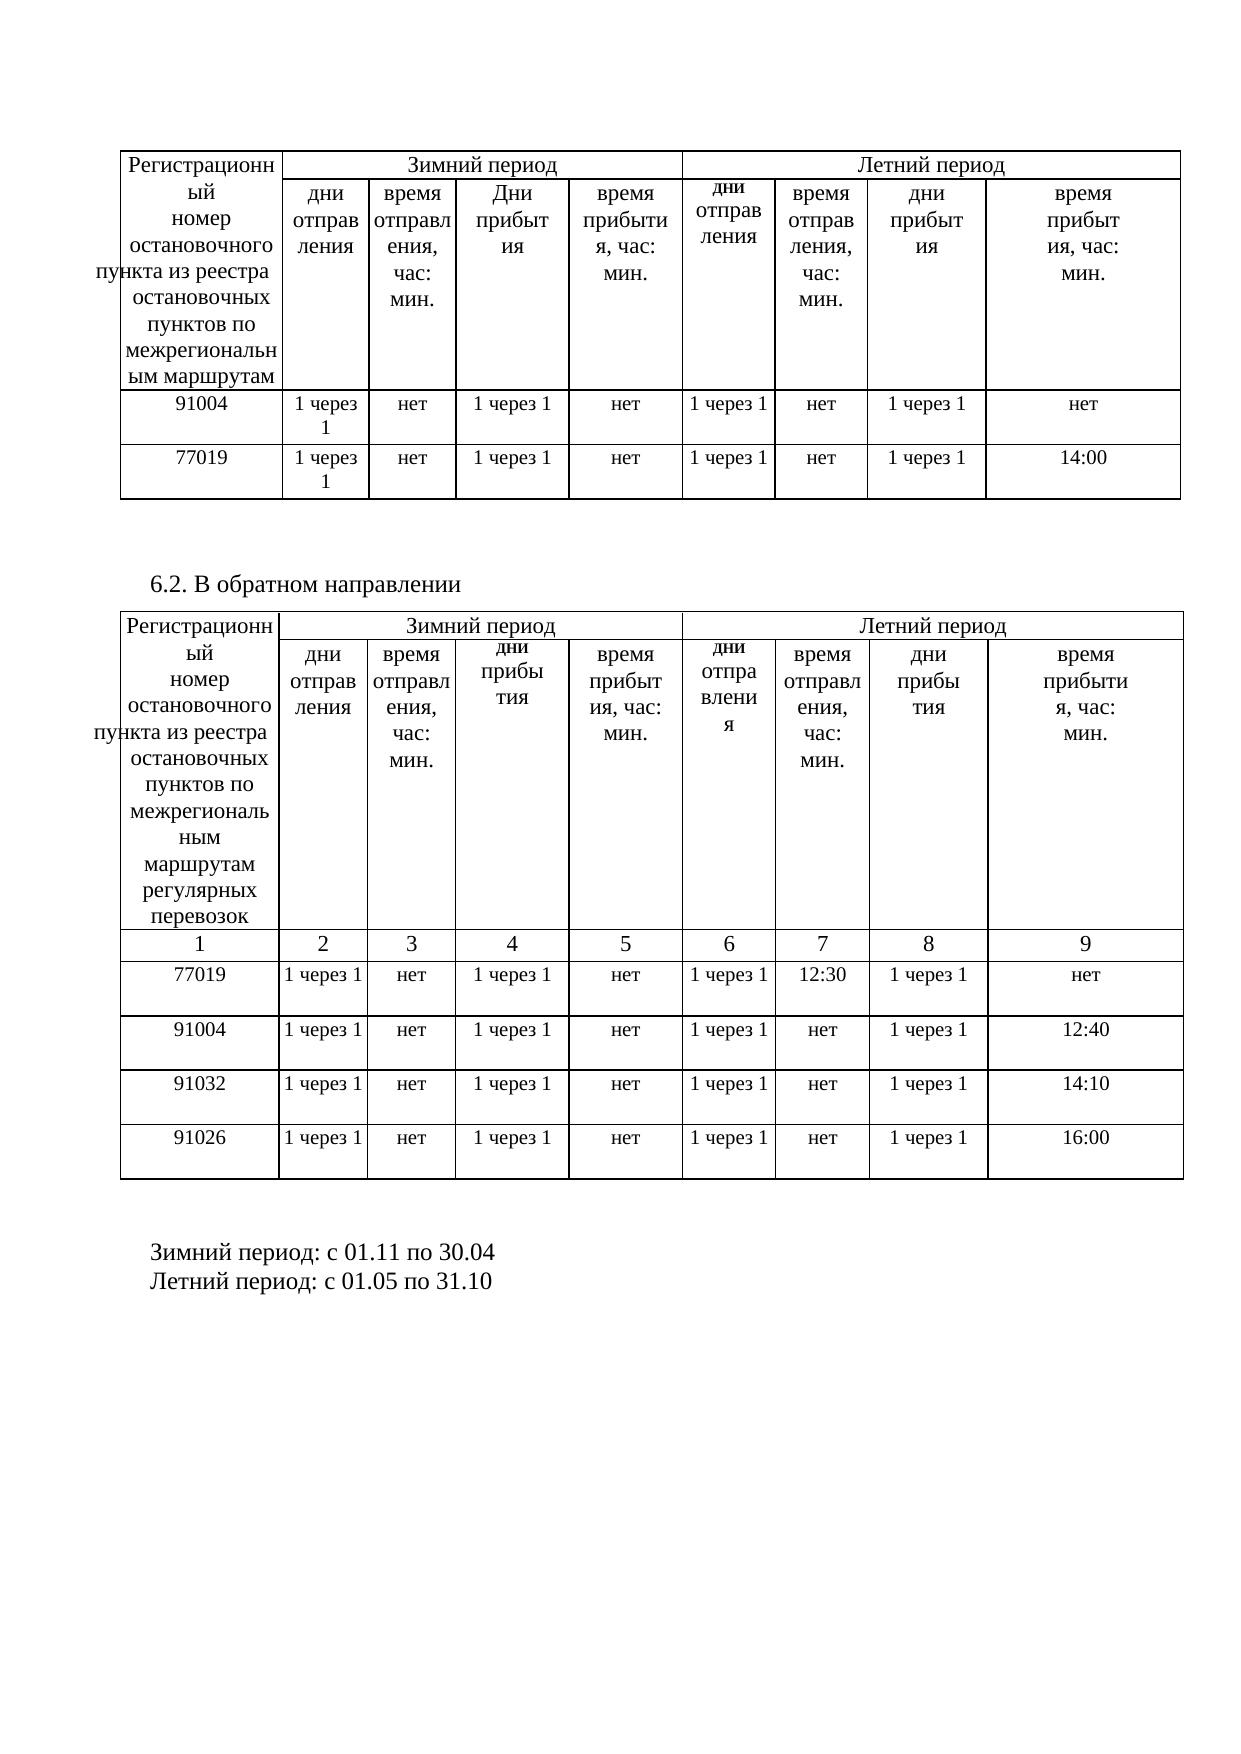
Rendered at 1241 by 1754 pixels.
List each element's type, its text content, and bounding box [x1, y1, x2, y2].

table_cell 1 через 1 [683, 445, 774, 498]
table_cell 91004 [121, 391, 282, 444]
table_cell нет [989, 962, 1183, 1015]
text Летний период: с 01.05 по 31.10 [150, 1266, 1090, 1294]
table_header Летний период [683, 612, 1183, 639]
table_cell 1 через 1 [683, 391, 774, 444]
table_cell нет [370, 391, 455, 444]
table_cell 1 через 1 [683, 962, 775, 1015]
table_cell 4 [456, 930, 568, 961]
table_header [121, 152, 282, 389]
table_cell 1 через 1 [456, 1017, 568, 1069]
table_cell 1 через 1 [870, 1017, 987, 1069]
table_cell дни отправ ления [280, 640, 367, 929]
table_cell нет [776, 1125, 869, 1178]
table_cell 1 через 1 [870, 1125, 987, 1178]
table_header Зимний период [283, 152, 682, 178]
table_cell нет [368, 1071, 455, 1124]
table_header Летний период [683, 152, 1180, 178]
table_cell 1 через 1 [280, 1125, 367, 1178]
table_cell нет [987, 391, 1180, 444]
table_cell ДНИ прибы тия [456, 640, 568, 929]
table_cell время прибыти я, час: мин. [570, 180, 682, 389]
table_cell время отправл ения, час: мин. [776, 640, 869, 929]
table_cell 1 через 1 [683, 1017, 775, 1069]
table_cell 7 [776, 930, 869, 961]
table_cell 1 через 1 [868, 445, 985, 498]
table_cell 16:00 [989, 1125, 1183, 1178]
table_cell 5 [570, 930, 682, 961]
table_cell нет [368, 962, 455, 1015]
table_cell нет [570, 391, 682, 444]
table_cell 1 через 1 [456, 1071, 568, 1124]
table_cell 1 через 1 [457, 445, 568, 498]
table_cell 12:30 [776, 962, 869, 1015]
table_cell 1 через 1 [283, 445, 368, 498]
table_cell нет [368, 1017, 455, 1069]
table_cell нет [570, 445, 682, 498]
table_cell 1 через 1 [868, 391, 985, 444]
table_cell нет [368, 1125, 455, 1178]
table_cell 1 через 1 [683, 1071, 775, 1124]
table_cell дни отправ ления [283, 180, 368, 389]
table_cell нет [570, 1071, 682, 1124]
table_cell 1 через 1 [280, 1017, 367, 1069]
table_cell 14:10 [989, 1071, 1183, 1124]
table_cell 9 [989, 930, 1183, 961]
table_cell Дни прибыт ия [457, 180, 568, 389]
table_cell нет [776, 1071, 869, 1124]
table_cell нет [570, 962, 682, 1015]
table_cell время прибыт ия, час: мин. [570, 640, 682, 929]
table_cell 1 через 1 [280, 962, 367, 1015]
table_cell 91004 [121, 1017, 278, 1069]
table_cell ДНИ отпра влени я [683, 640, 775, 929]
table_cell 77019 [121, 962, 278, 1015]
table_cell время отправл ения, час: мин. [368, 640, 455, 929]
table_cell 91026 [121, 1125, 278, 1178]
table_cell нет [776, 445, 867, 498]
table_cell 2 [280, 930, 367, 961]
table_cell ДНИ отправ ления [683, 180, 774, 389]
table_header Зимний период [280, 612, 682, 639]
table_cell нет [370, 445, 455, 498]
table_cell 12:40 [989, 1017, 1183, 1069]
table_cell 1 через 1 [870, 962, 987, 1015]
table_cell 1 через 1 [283, 391, 368, 444]
table_cell время отправ ления, час: мин. [776, 180, 867, 389]
table_cell 1 через 1 [456, 1125, 568, 1178]
table_cell 1 [121, 930, 278, 961]
table_cell 8 [870, 930, 987, 961]
table_cell 6 [683, 930, 775, 961]
table_cell 77019 [121, 445, 282, 498]
text 6.2. В обратном направлении [150, 569, 1090, 598]
table_cell время прибыти я, час: мин. [989, 640, 1183, 929]
table_cell нет [570, 1017, 682, 1069]
table_cell дни прибыт ия [868, 180, 985, 389]
table_cell время прибыт ия, час: мин. [987, 180, 1180, 389]
table_cell 1 через 1 [870, 1071, 987, 1124]
table_cell 14:00 [987, 445, 1180, 498]
table_cell нет [570, 1125, 682, 1178]
table_cell 1 через 1 [457, 391, 568, 444]
table_cell нет [776, 1017, 869, 1069]
table_cell 1 через 1 [456, 962, 568, 1015]
text Зимний период: с 01.11 по 30.04 [150, 1237, 1090, 1266]
table_cell 3 [368, 930, 455, 961]
table_cell 1 через 1 [683, 1125, 775, 1178]
table_cell нет [776, 391, 867, 444]
table_cell 91032 [121, 1071, 278, 1124]
table_header Регистрационный номер остановочного пункта из реестра остановочных пунктов по межрегиональным маршрутам регулярных перевозок [121, 612, 279, 929]
table_cell дни прибы тия [870, 640, 987, 929]
table_cell время отправл ения, час: мин. [370, 180, 455, 389]
table_cell 1 через 1 [280, 1071, 367, 1124]
